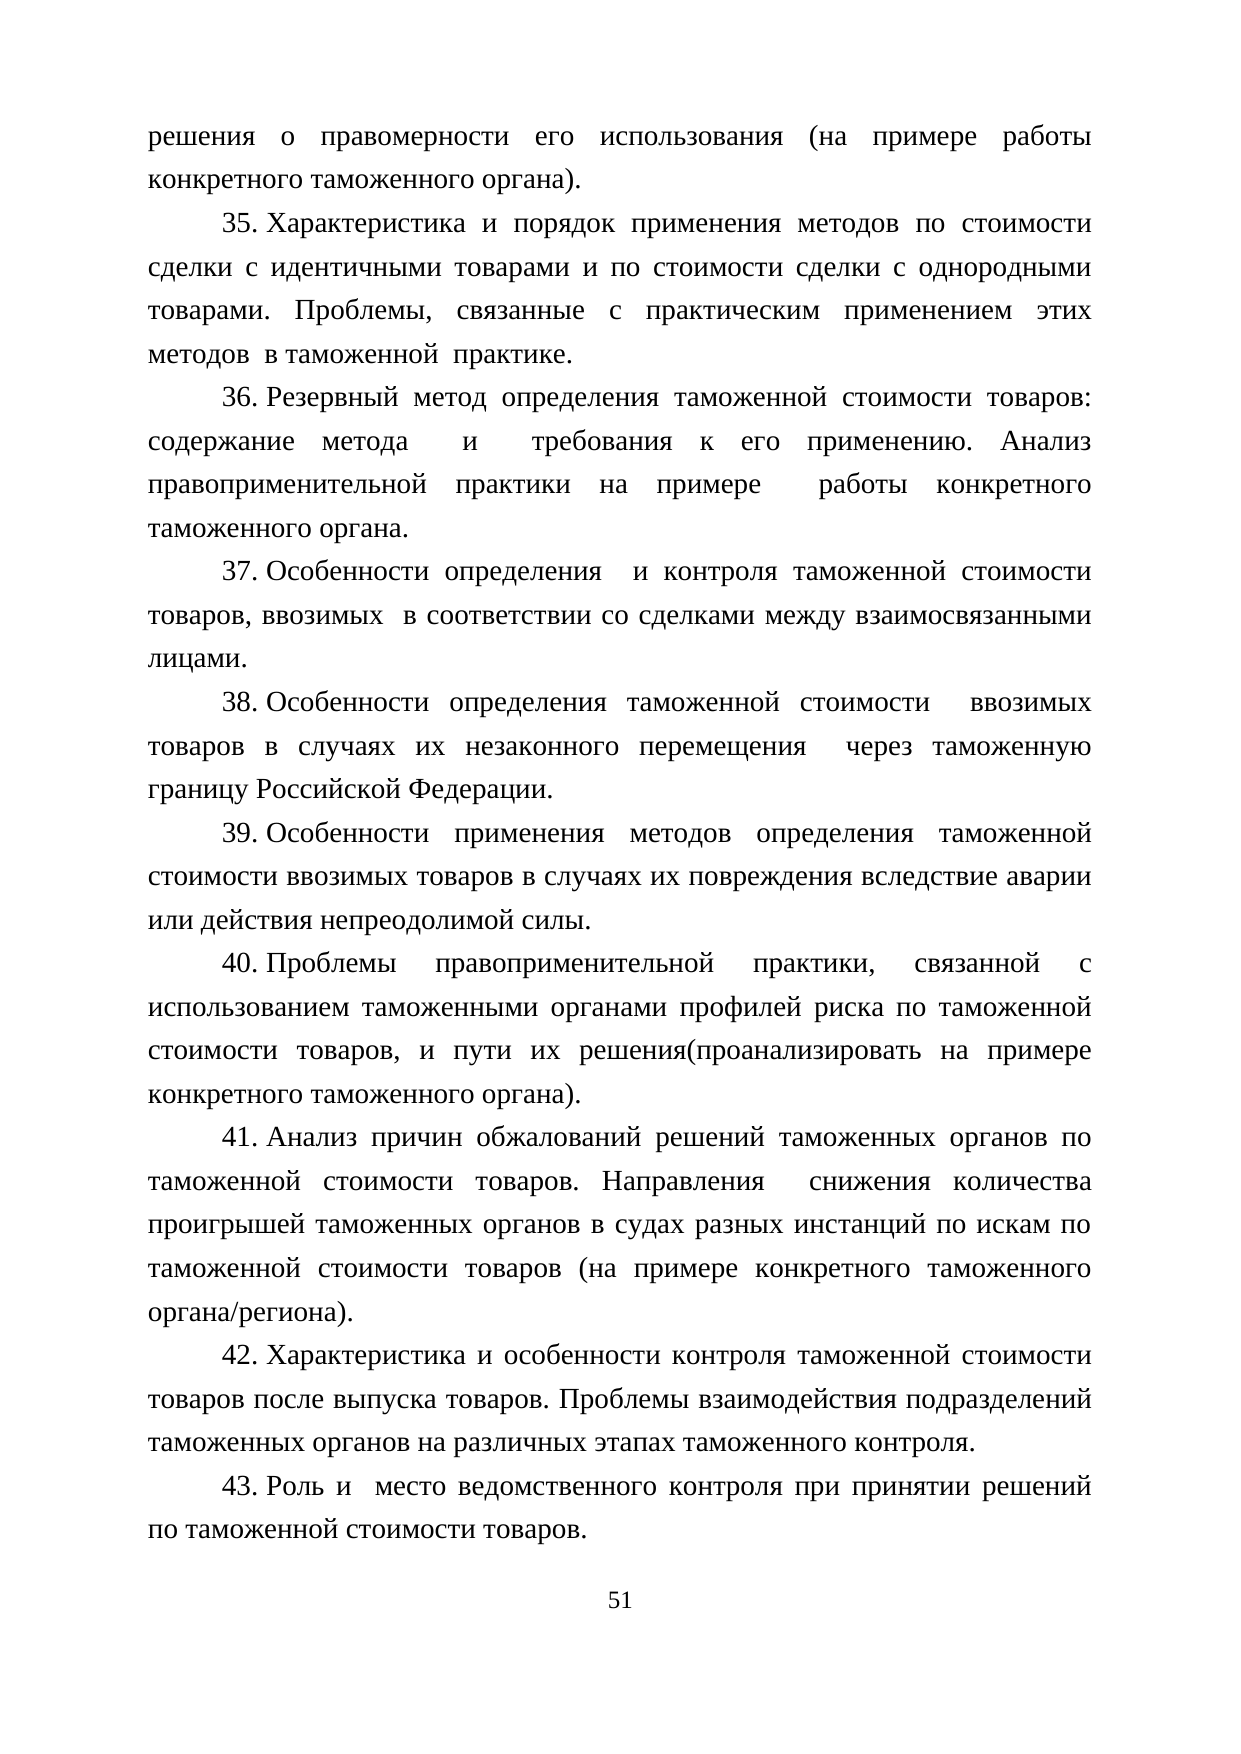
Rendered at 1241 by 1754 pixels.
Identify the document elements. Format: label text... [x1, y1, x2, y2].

list Особенности определения и контроля таможенной стоимости товаров, ввозимых в соответствии со сделками между взаимосвязанными лицами. [148, 553, 1092, 674]
list Анализ причин обжалований решений таможенных органов по таможенной стоимости товаров. Направления снижения количества проигрышей таможенных органов в судах разных инстанций по искам по таможенной стоимости товаров (на примере конкретного таможенного органа/региона). [148, 1119, 1092, 1327]
list Резервный метод определения таможенной стоимости товаров: содержание метода и требования к его применению. Анализ правоприменительной практики на примере работы конкретного таможенного органа. [148, 379, 1092, 543]
list Особенности применения методов определения таможенной стоимости ввозимых товаров в случаях их повреждения вследствие аварии или действия непреодолимой силы. [148, 815, 1092, 935]
list Роль и место ведомственного контроля при принятии решений по таможенной стоимости товаров. [148, 1468, 1092, 1545]
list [148, 118, 1092, 195]
list Особенности определения таможенной стоимости ввозимых товаров в случаях их незаконного перемещения через таможенную границу Российской Федерации. [148, 684, 1092, 805]
list Характеристика и особенности контроля таможенной стоимости товаров после выпуска товаров. Проблемы взаимодействия подразделений таможенных органов на различных этапах таможенного контроля. [148, 1337, 1092, 1458]
list Характеристика и порядок применения методов по стоимости сделки с идентичными товарами и по стоимости сделки с однородными товарами. Проблемы, связанные с практическим применением этих методов в таможенной практике. [148, 205, 1092, 369]
list Проблемы правоприменительной практики, связанной с использованием таможенными органами профилей риска по таможенной стоимости товаров, и пути их решения(проанализировать на примере конкретного таможенного органа). [148, 945, 1092, 1109]
